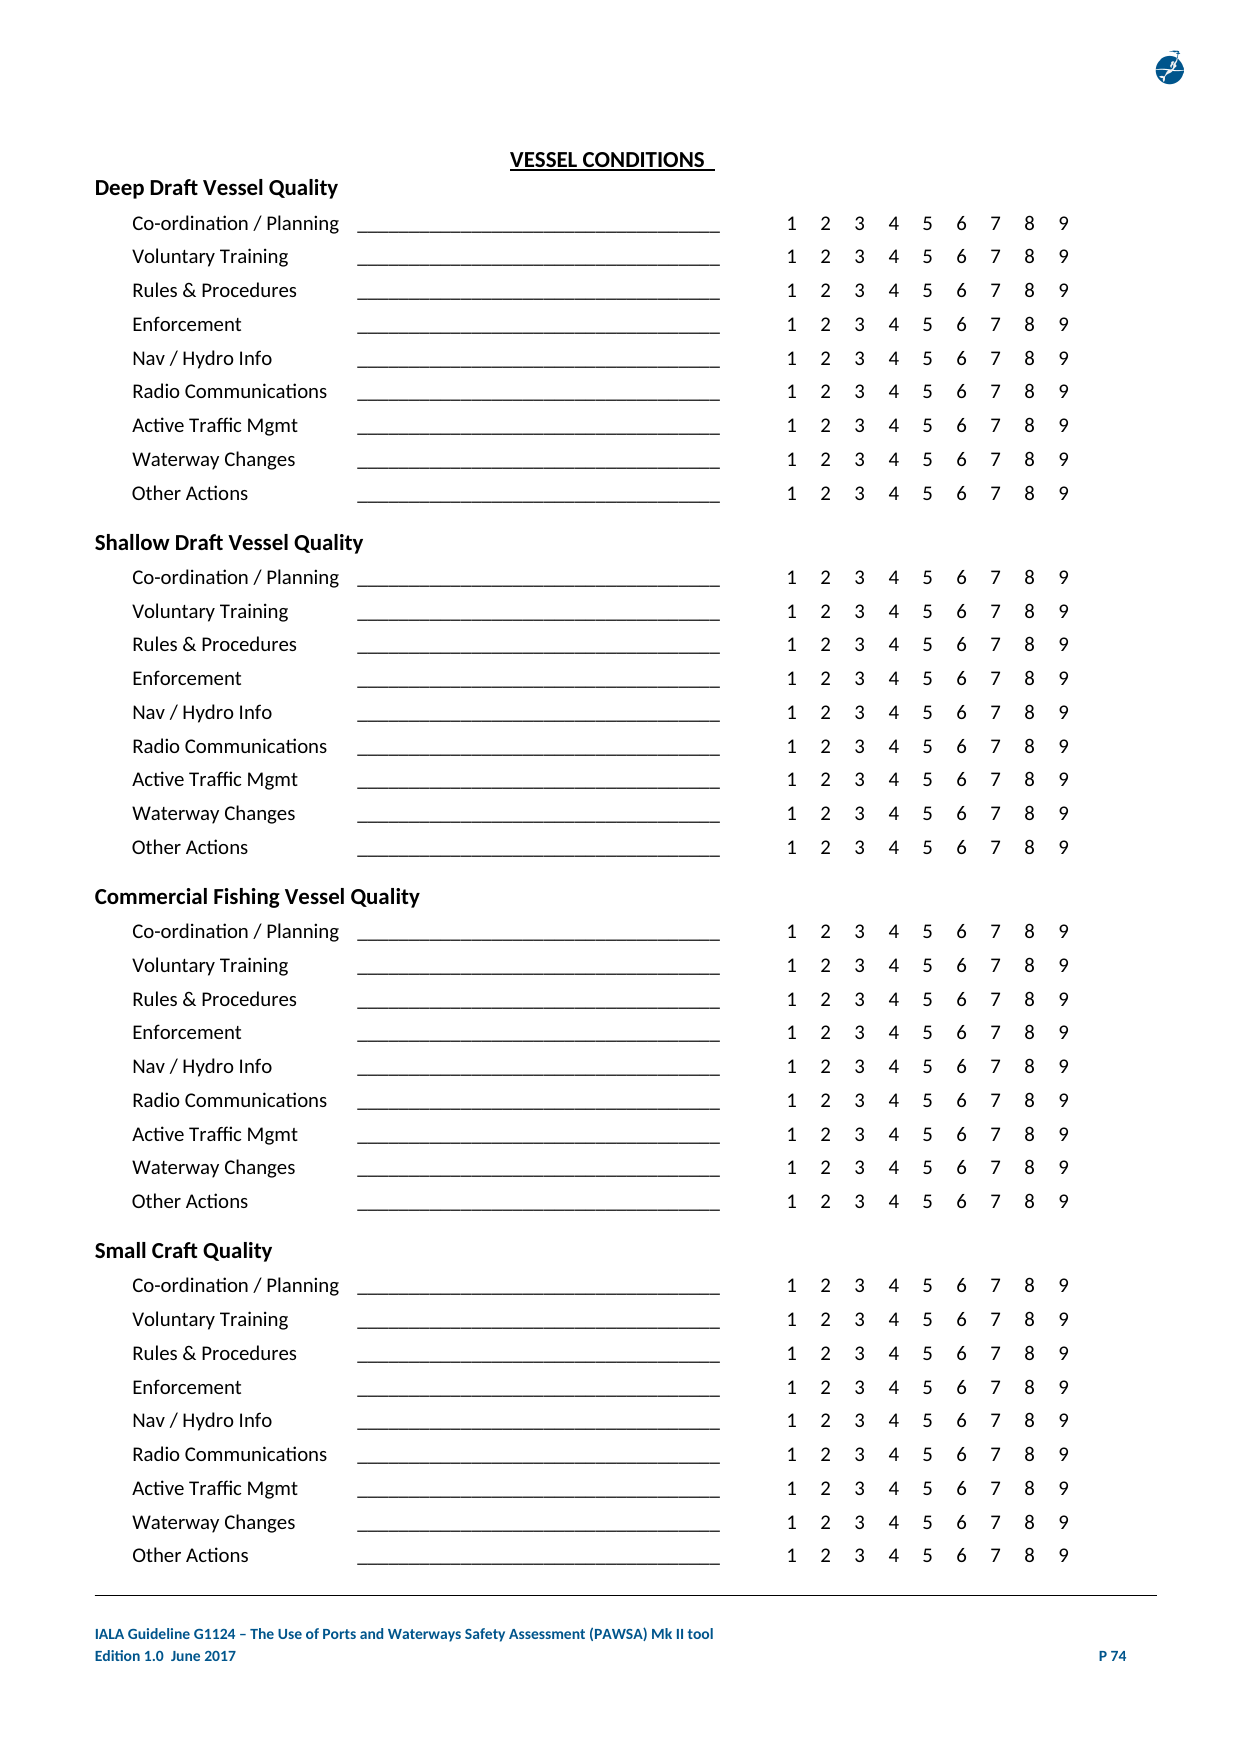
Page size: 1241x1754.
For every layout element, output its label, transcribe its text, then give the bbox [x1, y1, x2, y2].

text Rules & Procedures ___________________________________ 1 2 3 4 5 6 7 8 9 [132, 277, 1157, 303]
text Co-ordination / Planning ___________________________________ 1 2 3 4 5 6 7 8 9 [132, 1273, 1157, 1298]
text Enforcement ___________________________________ 1 2 3 4 5 6 7 8 9 [132, 1019, 1157, 1045]
text Shallow Draft Vessel Quality [94, 528, 1157, 556]
text Rules & Procedures ___________________________________ 1 2 3 4 5 6 7 8 9 [132, 632, 1157, 657]
text Waterway Changes ___________________________________ 1 2 3 4 5 6 7 8 9 [132, 446, 1157, 471]
text Nav / Hydro Info ___________________________________ 1 2 3 4 5 6 7 8 9 [132, 345, 1157, 370]
text Waterway Changes ___________________________________ 1 2 3 4 5 6 7 8 9 [132, 1154, 1157, 1180]
text Enforcement ___________________________________ 1 2 3 4 5 6 7 8 9 [132, 665, 1157, 691]
picture [1124, 0, 1241, 119]
text Co-ordination / Planning ___________________________________ 1 2 3 4 5 6 7 8 9 [132, 210, 1157, 235]
text Waterway Changes ___________________________________ 1 2 3 4 5 6 7 8 9 [132, 800, 1157, 826]
text Active Traffic Mgmt ___________________________________ 1 2 3 4 5 6 7 8 9 [132, 412, 1157, 438]
text Other Actions ___________________________________ 1 2 3 4 5 6 7 8 9 [132, 1543, 1157, 1568]
text Active Traffic Mgmt ___________________________________ 1 2 3 4 5 6 7 8 9 [132, 767, 1157, 792]
text Voluntary Training ___________________________________ 1 2 3 4 5 6 7 8 9 [132, 952, 1157, 977]
text Other Actions ___________________________________ 1 2 3 4 5 6 7 8 9 [132, 480, 1157, 505]
text Radio Communications ___________________________________ 1 2 3 4 5 6 7 8 9 [132, 733, 1157, 758]
text Enforcement ___________________________________ 1 2 3 4 5 6 7 8 9 [132, 311, 1157, 336]
text Other Actions ___________________________________ 1 2 3 4 5 6 7 8 9 [132, 834, 1157, 859]
text Voluntary Training ___________________________________ 1 2 3 4 5 6 7 8 9 [132, 243, 1157, 269]
text Small Craft Quality [94, 1236, 1157, 1264]
text Co-ordination / Planning ___________________________________ 1 2 3 4 5 6 7 8 9 [132, 918, 1157, 944]
text Nav / Hydro Info ___________________________________ 1 2 3 4 5 6 7 8 9 [132, 699, 1157, 724]
text Active Traffic Mgmt ___________________________________ 1 2 3 4 5 6 7 8 9 [132, 1475, 1157, 1501]
text Radio Communications ___________________________________ 1 2 3 4 5 6 7 8 9 [132, 1441, 1157, 1467]
text Commercial Fishing Vessel Quality [94, 882, 1157, 910]
text Radio Communications ___________________________________ 1 2 3 4 5 6 7 8 9 [132, 378, 1157, 404]
text Waterway Changes ___________________________________ 1 2 3 4 5 6 7 8 9 [132, 1509, 1157, 1534]
text Rules & Procedures ___________________________________ 1 2 3 4 5 6 7 8 9 [132, 986, 1157, 1011]
text Other Actions ___________________________________ 1 2 3 4 5 6 7 8 9 [132, 1188, 1157, 1214]
text Nav / Hydro Info ___________________________________ 1 2 3 4 5 6 7 8 9 [132, 1408, 1157, 1433]
text VESSEL CONDITIONS [57, 145, 1157, 173]
text Active Traffic Mgmt ___________________________________ 1 2 3 4 5 6 7 8 9 [132, 1121, 1157, 1146]
text Voluntary Training ___________________________________ 1 2 3 4 5 6 7 8 9 [132, 598, 1157, 623]
text Rules & Procedures ___________________________________ 1 2 3 4 5 6 7 8 9 [132, 1340, 1157, 1366]
text Co-ordination / Planning ___________________________________ 1 2 3 4 5 6 7 8 9 [132, 564, 1157, 589]
text Radio Communications ___________________________________ 1 2 3 4 5 6 7 8 9 [132, 1087, 1157, 1112]
text Voluntary Training ___________________________________ 1 2 3 4 5 6 7 8 9 [132, 1306, 1157, 1332]
text Deep Draft Vessel Quality [94, 173, 1157, 201]
text Nav / Hydro Info ___________________________________ 1 2 3 4 5 6 7 8 9 [132, 1053, 1157, 1079]
text Enforcement ___________________________________ 1 2 3 4 5 6 7 8 9 [132, 1374, 1157, 1399]
